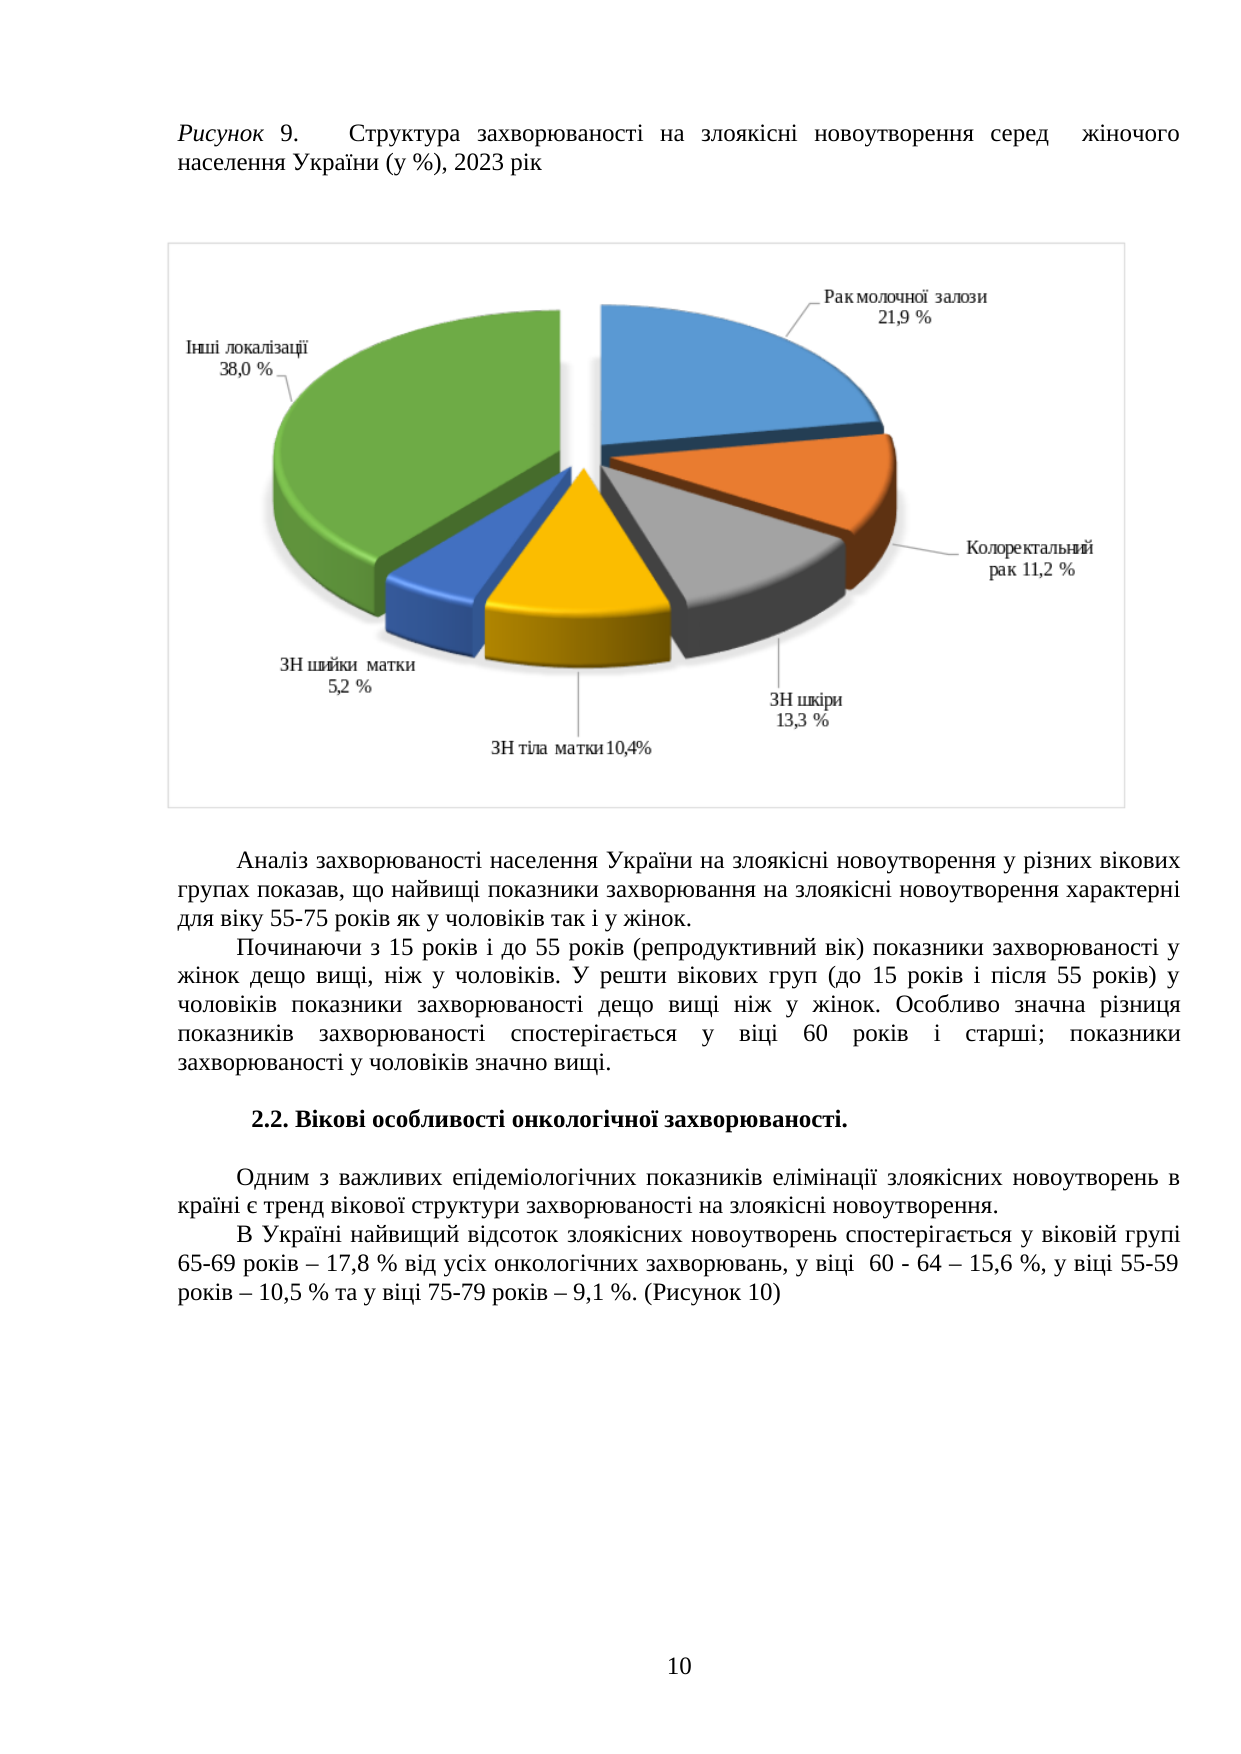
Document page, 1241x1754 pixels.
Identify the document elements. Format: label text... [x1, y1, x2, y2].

text Рисунок 9. Структура захворюваності на злоякісні новоутворення серед жіночого населення України (у %), 2023 рік [177, 118, 1181, 176]
text Аналіз захворюваності населення України на злоякісні новоутворення у різних вікових групах показав, що найвищі показники захворювання на злоякісні новоутворення характерні для віку 55-75 років як у чоловіків так і у жінок. [177, 846, 1181, 932]
text Одним з важливих епідеміологічних показників елімінації злоякісних новоутворень в країні є тренд вікової структури захворюваності на злоякісні новоутворення. [177, 1162, 1181, 1219]
text 2.2. Вікові особливості онкологічної захворюваності. [251, 1104, 1181, 1133]
text В Україні найвищий відсоток злоякісних новоутворень спостерігається у віковій групі 65-69 років – 17,8 % від усіх онкологічних захворювань, у віці 60 - 64 – 15,6 %, у віці 55-59 років – 10,5 % та у віці 75-79 років – 9,1 %. (Рисунок 10) [177, 1219, 1181, 1306]
text Починаючи з 15 років і до 55 років (репродуктивний вік) показники захворюваності у жінок дещо вищі, ніж у чоловіків. У решти вікових груп (до 15 років і після 55 років) у чоловіків показники захворюваності дещо вищі ніж у жінок. Особливо значна різниця показників захворюваності спостерігається у віці 60 років і старші; показники захворюваності у чоловіків значно вищі. [177, 932, 1181, 1076]
